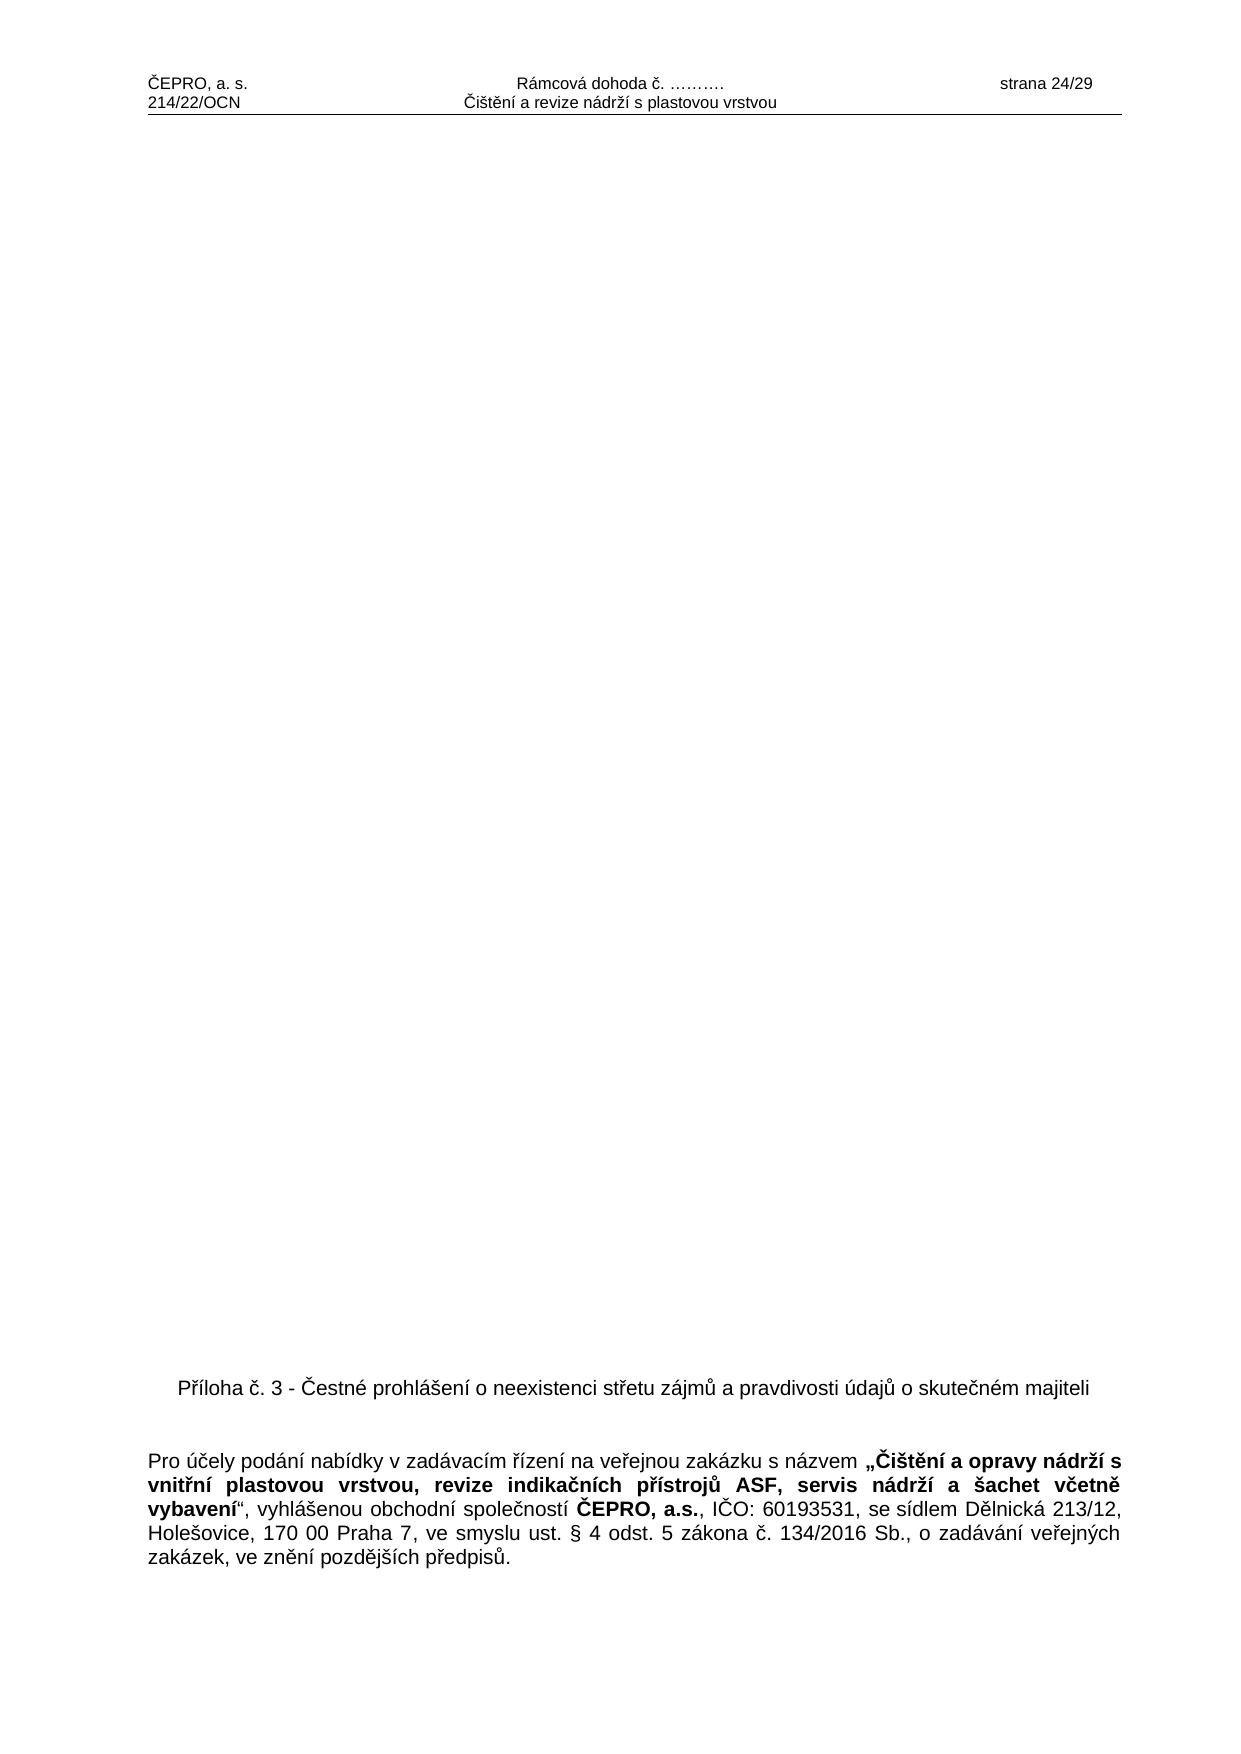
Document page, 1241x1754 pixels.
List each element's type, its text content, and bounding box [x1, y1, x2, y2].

text Pro účely podání nabídky v zadávacím řízení na veřejnou zakázku s názvem „Čištění a opravy nádrží s vnitřní plastovou vrstvou, revize indikačních přístrojů ASF, servis nádrží a šachet včetně vybavení“, vyhlášenou obchodní společností ČEPRO, a.s., IČO: 60193531, se sídlem Dělnická 213/12, Holešovice, 170 00 Praha 7, ve smyslu ust. § 4 odst. 5 zákona č. 134/2016 Sb., o zadávání veřejných zakázek, ve znění pozdějších předpisů. [148, 1449, 1122, 1569]
list Příloha č. 3 - Čestné prohlášení o neexistenci střetu zájmů a pravdivosti údajů o skutečném majiteli [177, 1376, 1122, 1400]
